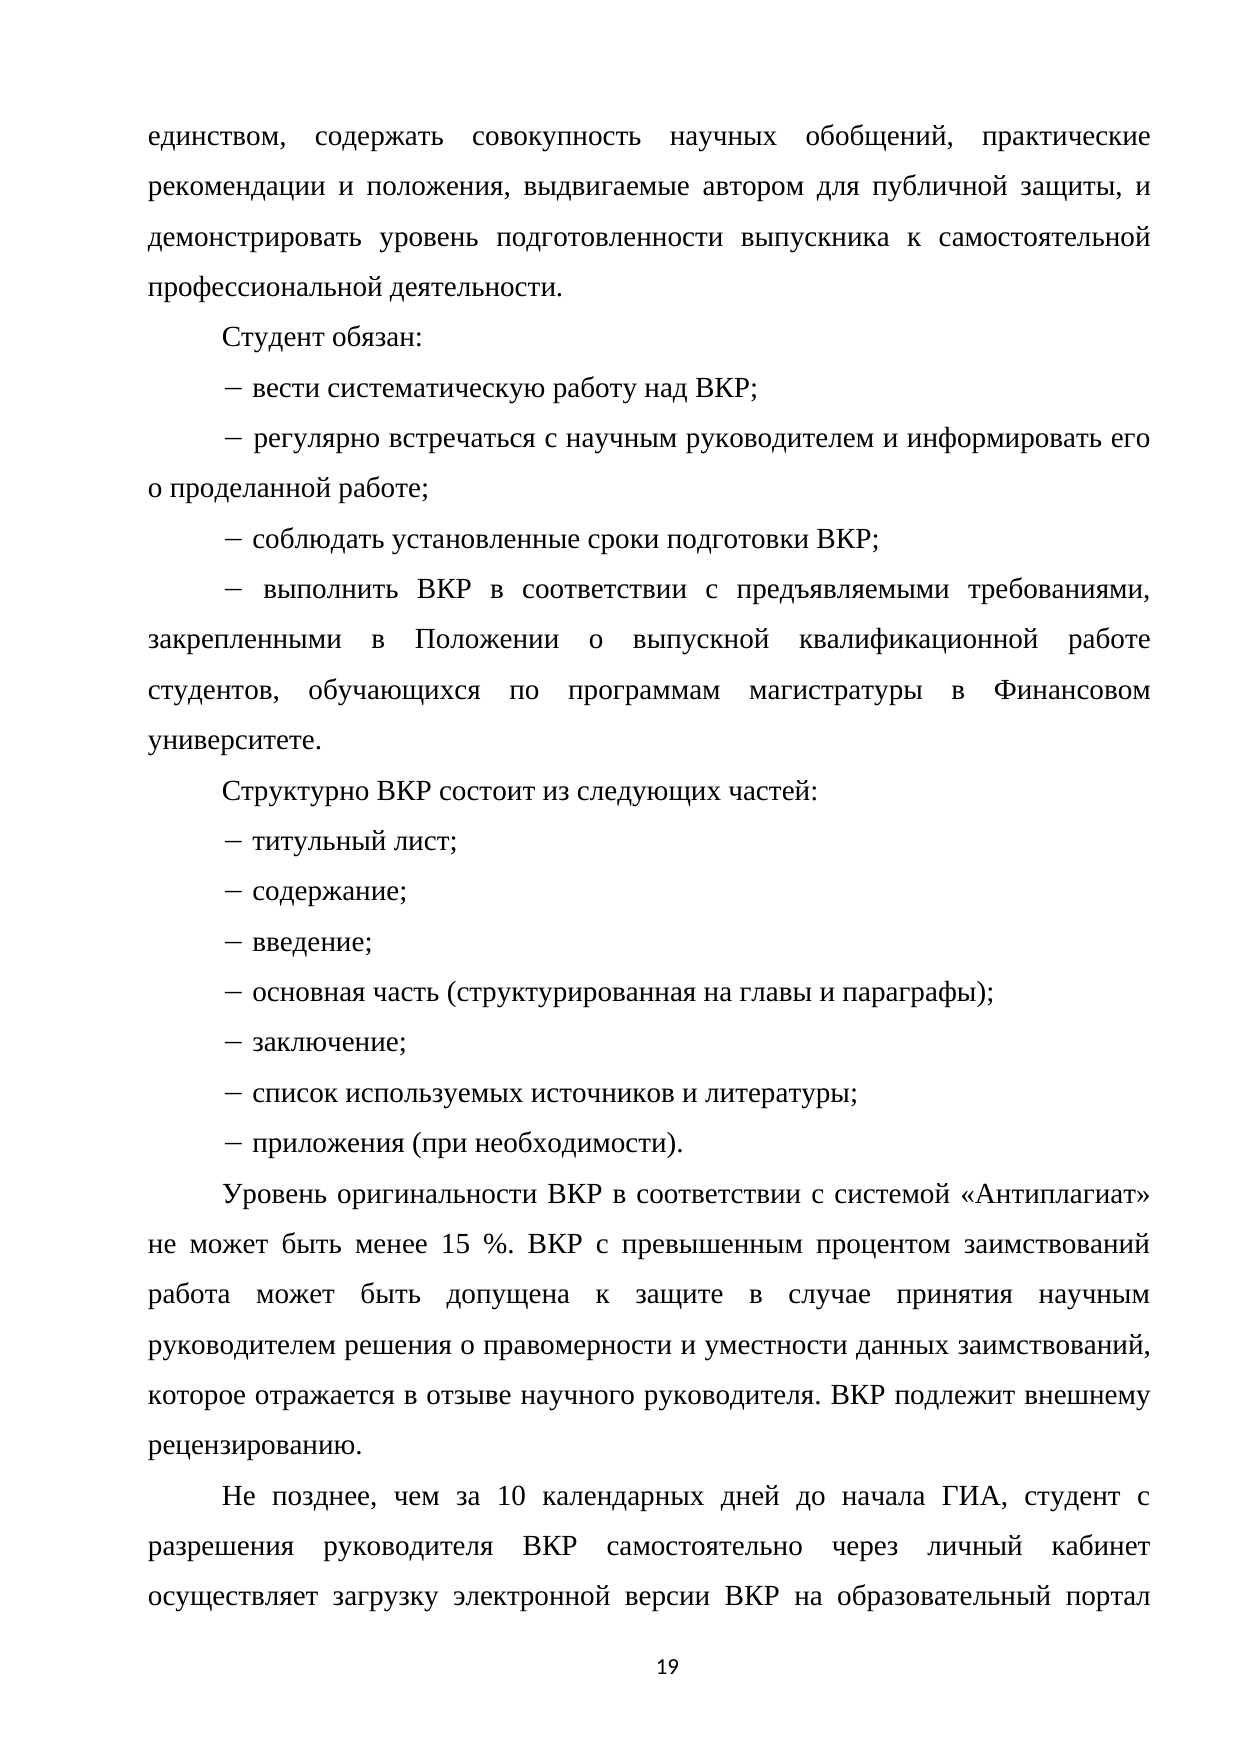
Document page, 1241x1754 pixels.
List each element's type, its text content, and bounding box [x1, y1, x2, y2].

text Студент обязан: [148, 319, 1152, 353]
text соблюдать установленные сроки подготовки ВКР; [148, 521, 1152, 554]
text регулярно встречаться с научным руководителем и информировать его о проделанной работе; [148, 420, 1152, 504]
text титульный лист; [148, 823, 1152, 857]
text список используемых источников и литературы; [148, 1075, 1152, 1109]
text основная часть (структурированная на главы и параграфы); [148, 974, 1152, 1008]
text Структурно ВКР состоит из следующих частей: [148, 773, 1152, 806]
text вести систематическую работу над ВКР; [148, 370, 1152, 403]
text введение; [148, 924, 1152, 957]
text содержание; [148, 873, 1152, 907]
text заключение; [148, 1024, 1152, 1058]
text выполнить ВКР в соответствии с предъявляемыми требованиями, закрепленными в Положении о выпускной квалификационной работе студентов, обучающихся по программам магистратуры в Финансовом университете. [148, 571, 1152, 756]
text приложения (при необходимости). [148, 1125, 1152, 1159]
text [148, 1478, 1152, 1612]
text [148, 118, 1152, 303]
text Уровень оригинальности ВКР в соответствии с системой «Антиплагиат» не может быть менее 15 %. ВКР с превышенным процентом заимствований работа может быть допущена к защите в случае принятия научным руководителем решения о правомерности и уместности данных заимствований, которое отражается в отзыве научного руководителя. ВКР подлежит внешнему рецензированию. [148, 1176, 1152, 1461]
